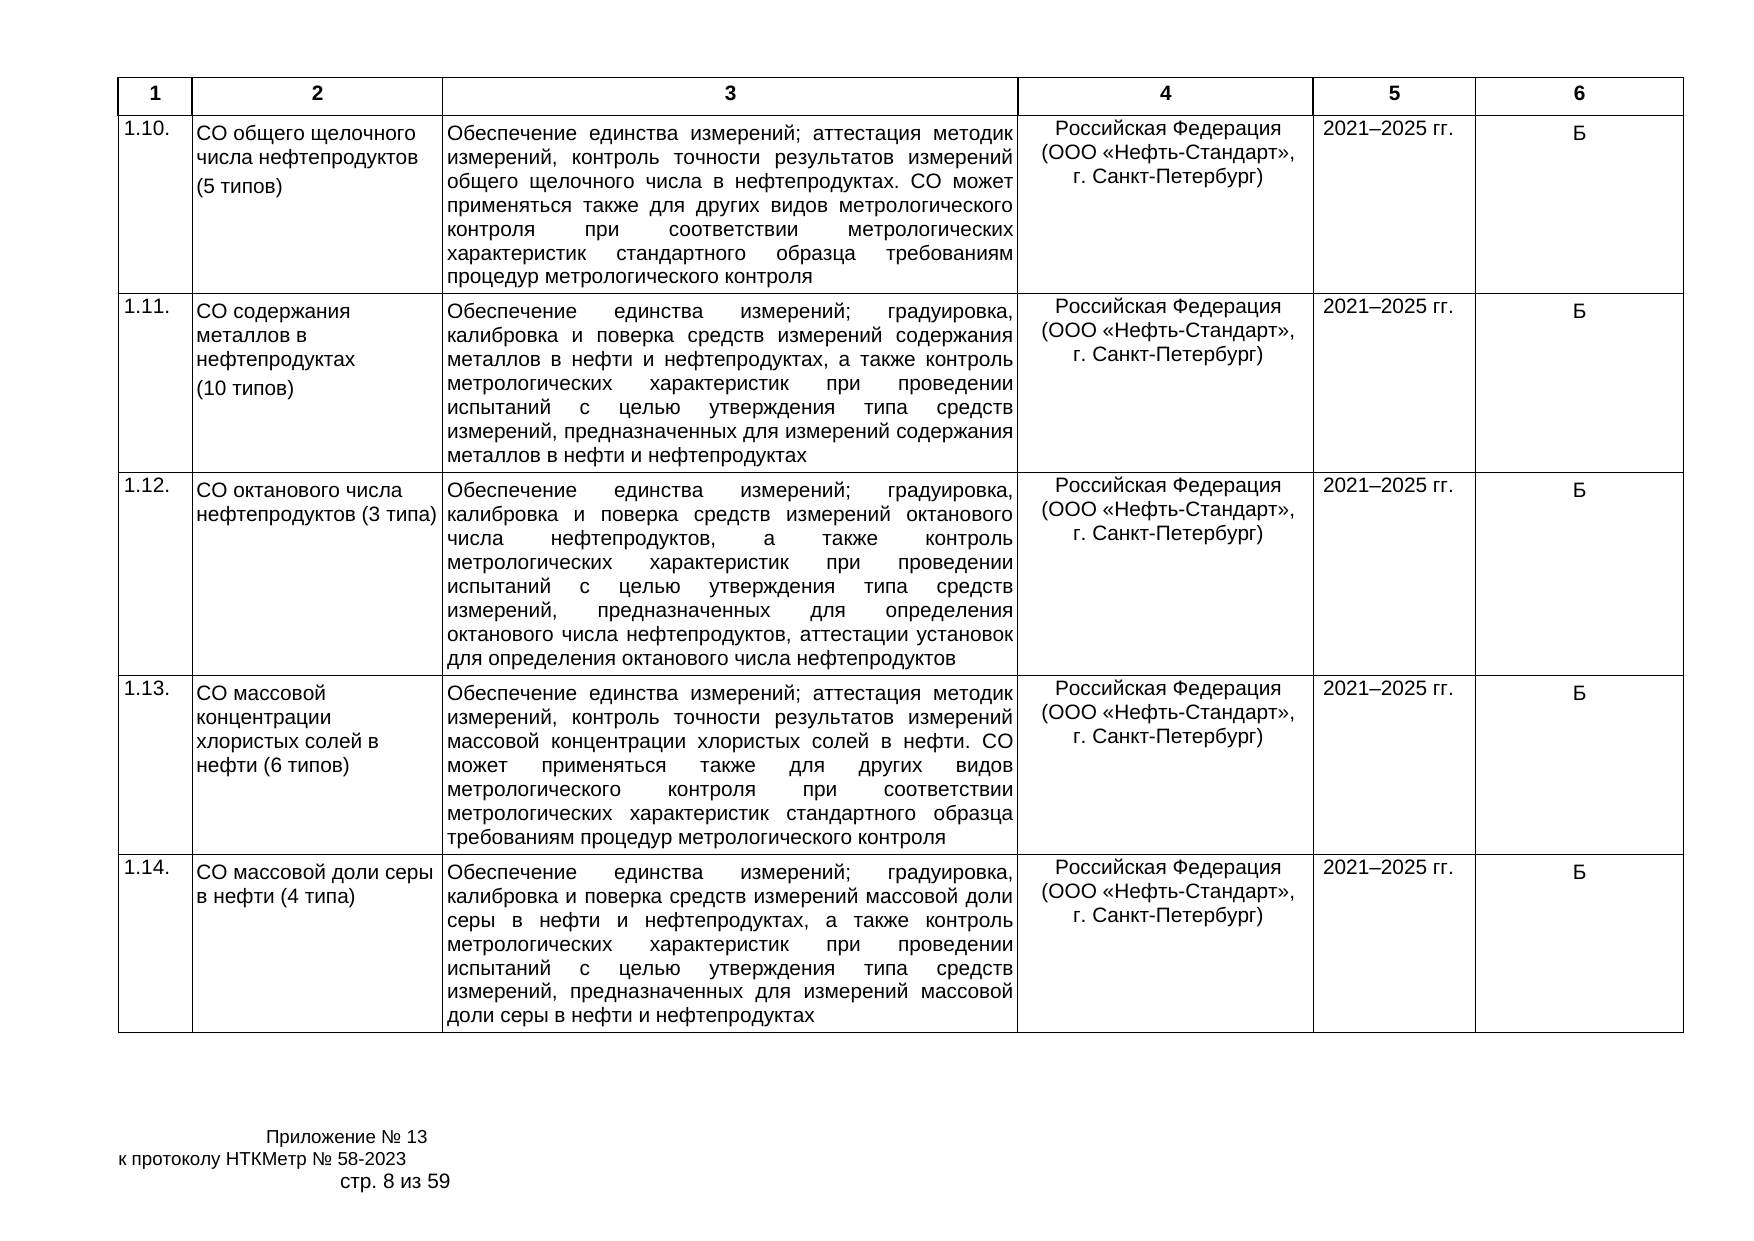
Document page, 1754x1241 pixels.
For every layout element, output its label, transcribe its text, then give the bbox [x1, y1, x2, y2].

table_header 2 [193, 78, 442, 114]
table_cell 2021–2025 гг. [1314, 855, 1475, 1032]
table_cell СО октанового числа нефтепродуктов (3 типа) [193, 473, 442, 675]
table_cell 2021–2025 гг. [1314, 116, 1475, 293]
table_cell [1018, 116, 1313, 293]
table_header 1 [119, 78, 191, 114]
table_cell Б [1476, 676, 1683, 853]
table_cell Обеспечение единства измерений; аттестация методик измерений, контроль точности результатов измерений общего щелочного числа в нефтепродуктах. СО может применяться также для других видов метрологического контроля при соответствии метрологических характеристик стандартного образца требованиям процедур метрологического контроля [443, 116, 1017, 293]
table_header 4 [1019, 78, 1312, 114]
table_cell 2021–2025 гг. [1314, 473, 1475, 675]
table_cell [119, 855, 192, 1032]
table_cell Б [1476, 116, 1683, 293]
table_cell Б [1476, 294, 1683, 472]
table_cell Б [1476, 473, 1683, 675]
table_cell [119, 676, 192, 853]
table_cell Российская Федерация (ООО «Нефть-Стандарт», г. Санкт-Петербург) [1018, 294, 1313, 472]
table_cell Обеспечение единства измерений; аттестация методик измерений, контроль точности результатов измерений массовой концентрации хлористых солей в нефти. СО может применяться также для других видов метрологического контроля при соответствии метрологических характеристик стандартного образца требованиям процедур метрологического контроля [443, 676, 1017, 853]
table_cell Обеспечение единства измерений; градуировка, калибровка и поверка средств измерений содержания металлов в нефти и нефтепродуктах, а также контроль метрологических характеристик при проведении испытаний с целью утверждения типа средств измерений, предназначенных для измерений содержания металлов в нефти и нефтепродуктах [443, 294, 1017, 472]
table_cell Обеспечение единства измерений; градуировка, калибровка и поверка средств измерений массовой доли серы в нефти и нефтепродуктах, а также контроль метрологических характеристик при проведении испытаний с целью утверждения типа средств измерений, предназначенных для измерений массовой доли серы в нефти и нефтепродуктах [443, 855, 1017, 1032]
table_cell СО массовой доли серы в нефти (4 типа) [193, 855, 442, 1032]
table_cell 2021–2025 гг. [1314, 676, 1475, 853]
table_cell 2021–2025 гг. [1314, 294, 1475, 472]
table_cell Российская Федерация (ООО «Нефть-Стандарт», г. Санкт-Петербург) [1018, 676, 1313, 853]
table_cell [1018, 855, 1313, 1032]
table_cell Обеспечение единства измерений; градуировка, калибровка и поверка средств измерений октанового числа нефтепродуктов, а также контроль метрологических характеристик при проведении испытаний с целью утверждения типа средств измерений, предназначенных для определения октанового числа нефтепродуктов, аттестации установок для определения октанового числа нефтепродуктов [443, 473, 1017, 675]
table_cell [119, 116, 192, 293]
table_cell [119, 473, 192, 675]
table_cell СО массовой концентрации хлористых солей в нефти (6 типов) [193, 676, 442, 853]
table_header 6 [1476, 78, 1683, 114]
table_cell Б [1476, 855, 1683, 1032]
table_cell СО общего щелочного числа нефтепродуктов (5 типов) [193, 116, 442, 293]
table_cell СО содержания металлов в нефтепродуктах (10 типов) [193, 294, 442, 472]
table_cell Российская Федерация (ООО «Нефть-Стандарт», г. Санкт-Петербург) [1018, 473, 1313, 675]
table_cell [119, 294, 192, 472]
table_header 5 [1314, 78, 1475, 114]
table_header 3 [443, 78, 1017, 114]
